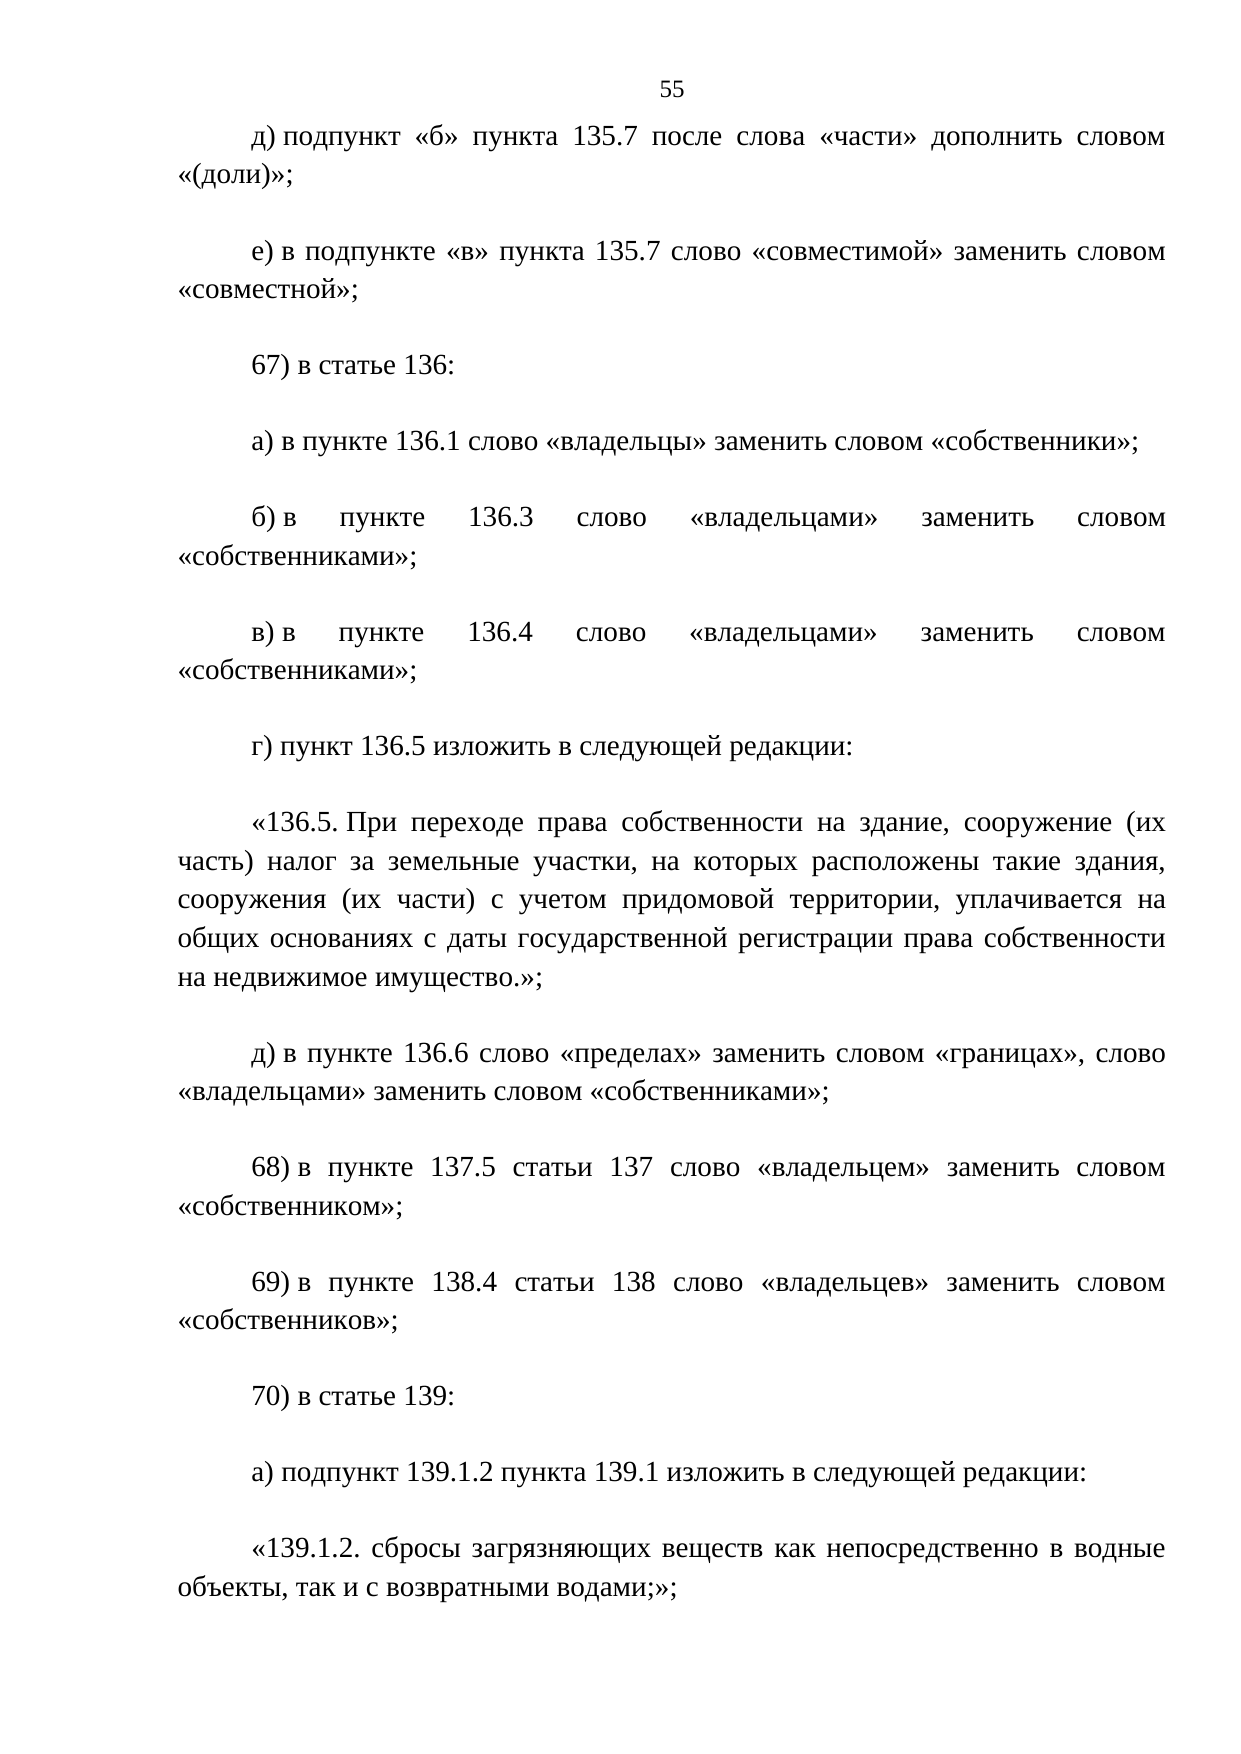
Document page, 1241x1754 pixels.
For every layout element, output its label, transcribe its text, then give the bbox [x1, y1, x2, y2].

text а) подпункт 139.1.2 пункта 139.1 изложить в следующей редакции: [177, 1454, 1167, 1488]
text д) подпункт «б» пункта 135.7 после слова «части» дополнить словом «(доли)»; [177, 118, 1167, 190]
text а) в пункте 136.1 слово «владельцы» заменить словом «собственники»; [177, 423, 1167, 457]
text «139.1.2. сбросы загрязняющих веществ как непосредственно в водные объекты, так и с возвратными водами;»; [177, 1531, 1167, 1603]
text г) пункт 136.5 изложить в следующей редакции: [177, 728, 1167, 762]
text 69) в пункте 138.4 статьи 138 слово «владельцев» заменить словом «собственников»; [177, 1264, 1167, 1336]
text 67) в статье 136: [177, 347, 1167, 381]
text «136.5. При переходе права собственности на здание, сооружение (их часть) налог за земельные участки, на которых расположены такие здания, сооружения (их части) с учетом придомовой территории, уплачивается на общих основаниях с даты государственной регистрации права собственности на недвижимое имущество.»; [177, 804, 1167, 992]
text д) в пункте 136.6 слово «пределах» заменить словом «границах», слово «владельцами» заменить словом «собственниками»; [177, 1035, 1167, 1107]
text 70) в статье 139: [177, 1378, 1167, 1412]
text б) в пункте 136.3 слово «владельцами» заменить словом «собственниками»; [177, 499, 1167, 571]
text е) в подпункте «в» пункта 135.7 слово «совместимой» заменить словом «совместной»; [177, 233, 1167, 305]
text в) в пункте 136.4 слово «владельцами» заменить словом «собственниками»; [177, 614, 1167, 686]
text 68) в пункте 137.5 статьи 137 слово «владельцем» заменить словом «собственником»; [177, 1149, 1167, 1221]
